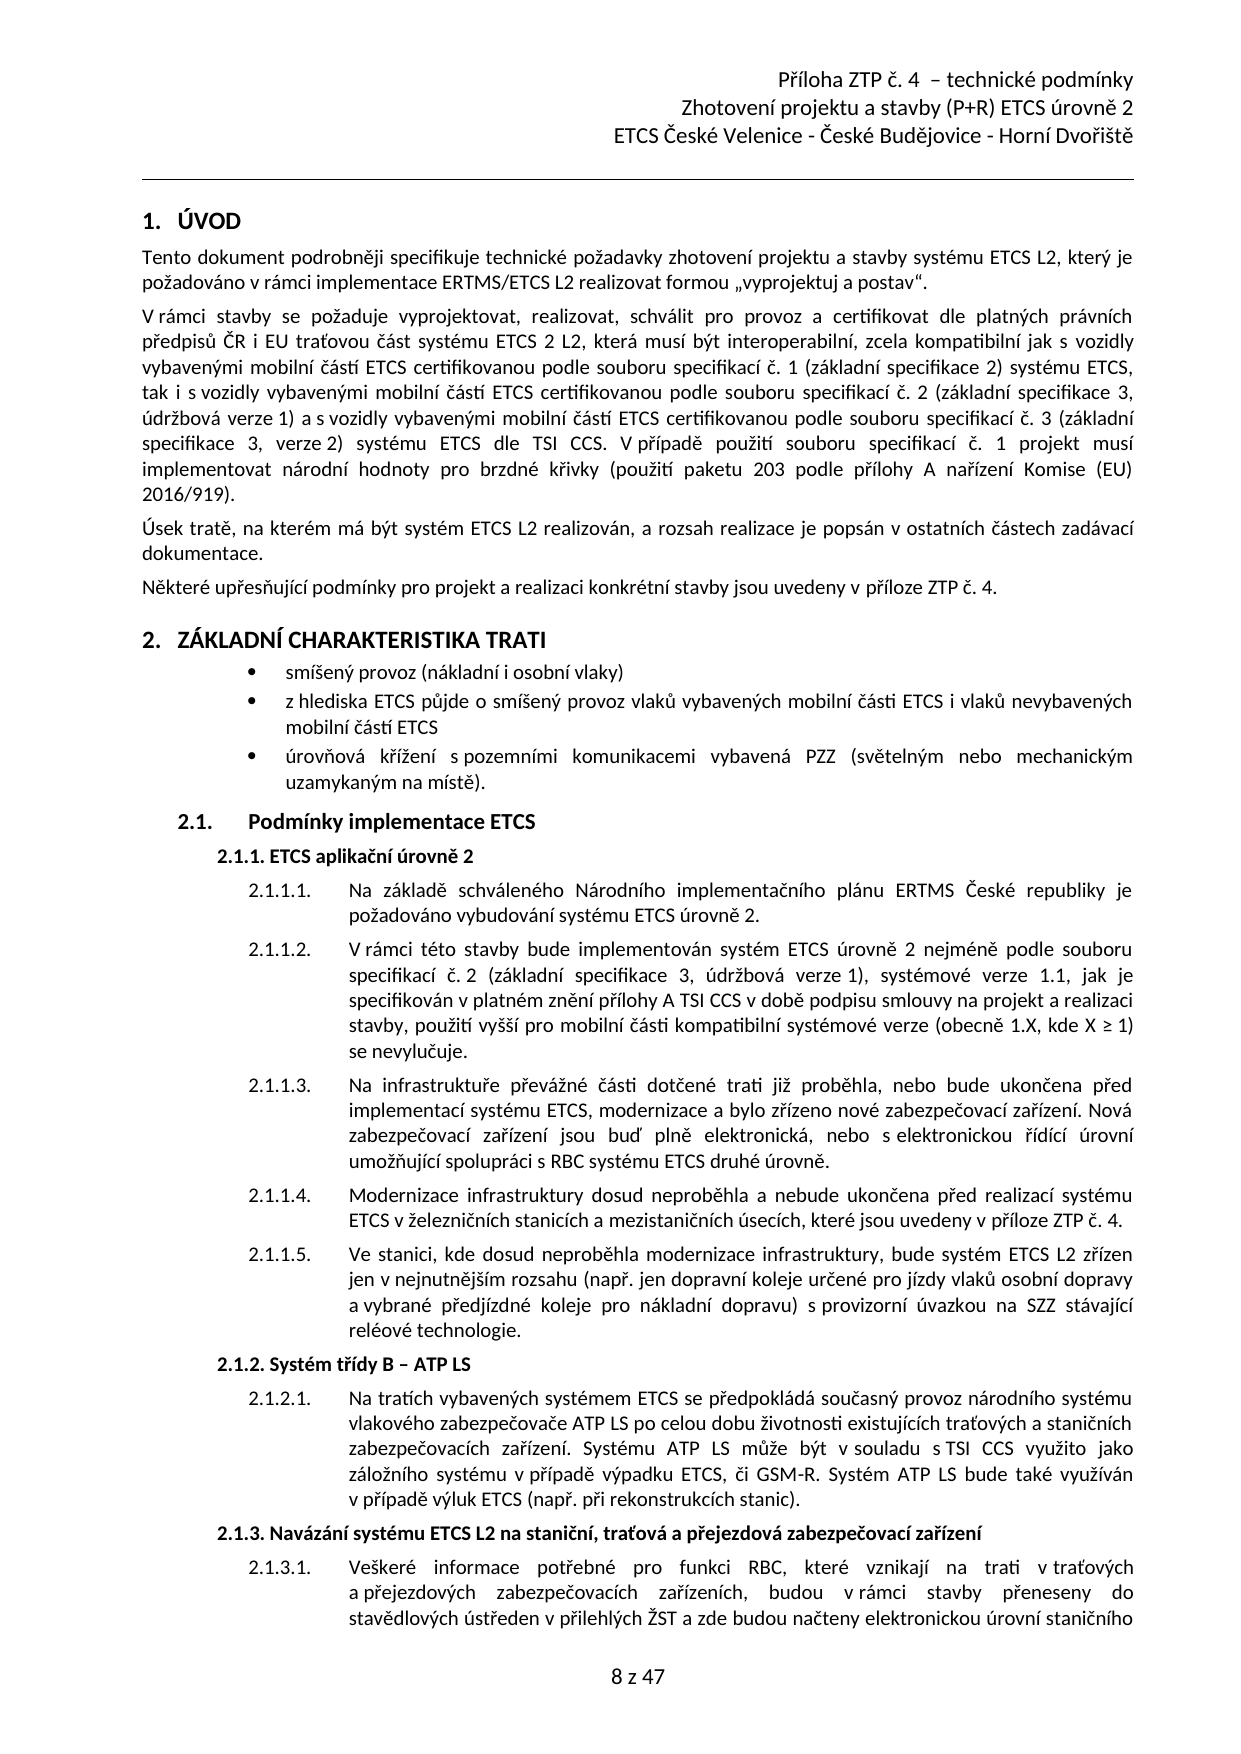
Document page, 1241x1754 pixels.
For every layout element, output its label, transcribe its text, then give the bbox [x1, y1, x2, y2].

text Úvod [142, 205, 1134, 236]
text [248, 1554, 1134, 1630]
text V rámci stavby se požaduje vyprojektovat, realizovat, schválit pro provoz a certifikovat dle platných právních předpisů ČR i EU traťovou část systému ETCS 2 L2, která musí být interoperabilní, zcela kompatibilní jak s vozidly vybavenými mobilní částí ETCS certifikovanou podle souboru specifikací č. 1 (základní specifikace 2) systému ETCS, tak i s vozidly vybavenými mobilní částí ETCS certifikovanou podle souboru specifikací č. 2 (základní specifikace 3, údržbová verze 1) a s vozidly vybavenými mobilní částí ETCS certifikovanou podle souboru specifikací č. 3 (základní specifikace 3, verze 2) systému ETCS dle TSI CCS. V případě použití souboru specifikací č. 1 projekt musí implementovat národní hodnoty pro brzdné křivky (použití paketu 203 podle přílohy A nařízení Komise (EU) 2016/919). [142, 303, 1134, 507]
text Některé upřesňující podmínky pro projekt a realizaci konkrétní stavby jsou uvedeny v příloze ZTP č. 4. [142, 574, 1134, 599]
text ETCS aplikační úrovně 2 [217, 843, 1134, 869]
text Ve stanici, kde dosud neproběhla modernizace infrastruktury, bude systém ETCS L2 zřízen jen v nejnutnějším rozsahu (např. jen dopravní koleje určené pro jízdy vlaků osobní dopravy a vybrané předjízdné koleje pro nákladní dopravu) s provizorní úvazkou na SZZ stávající reléové technologie. [248, 1241, 1134, 1343]
text Tento dokument podrobněji specifikuje technické požadavky zhotovení projektu a stavby systému ETCS L2, který je požadováno v rámci implementace ERTMS/ETCS L2 realizovat formou „vyprojektuj a postav“. [142, 244, 1134, 295]
text Navázání systému ETCS L2 na staniční, traťová a přejezdová zabezpečovací zařízení [217, 1520, 1134, 1546]
text Modernizace infrastruktury dosud neproběhla a nebude ukončena před realizací systému ETCS v železničních stanicích a mezistaničních úsecích, které jsou uvedeny v příloze ZTP č. 4. [248, 1182, 1134, 1233]
text Podmínky implementace ETCS [177, 807, 1134, 835]
text smíšený provoz (nákladní i osobní vlaky) [248, 659, 1134, 684]
text Systém třídy B – ATP LS [217, 1351, 1134, 1376]
text Na tratích vybavených systémem ETCS se předpokládá současný provoz národního systému vlakového zabezpečovače ATP LS po celou dobu životnosti existujících traťových a staničních zabezpečovacích zařízení. Systému ATP LS může být v souladu s TSI CCS využito jako záložního systému v případě výpadku ETCS, či GSM-R. Systém ATP LS bude také využíván v případě výluk ETCS (např. při rekonstrukcích stanic). [248, 1385, 1134, 1512]
text z hlediska ETCS půjde o smíšený provoz vlaků vybavených mobilní části ETCS i vlaků nevybavených mobilní částí ETCS [248, 689, 1134, 739]
text V rámci této stavby bude implementován systém ETCS úrovně 2 nejméně podle souboru specifikací č. 2 (základní specifikace 3, údržbová verze 1), systémové verze 1.1, jak je specifikován v platném znění přílohy A TSI CCS v době podpisu smlouvy na projekt a realizaci stavby, použití vyšší pro mobilní části kompatibilní systémové verze (obecně 1.X, kde X ≥ 1) se nevylučuje. [248, 936, 1134, 1063]
text Základní charakteristika trati [142, 624, 1134, 655]
text úrovňová křížení s pozemními komunikacemi vybavená PZZ (světelným nebo mechanickým uzamykaným na místě). [248, 744, 1134, 794]
text Na základě schváleného Národního implementačního plánu ERTMS České republiky je požadováno vybudování systému ETCS úrovně 2. [248, 877, 1134, 928]
text Úsek tratě, na kterém má být systém ETCS L2 realizován, a rozsah realizace je popsán v ostatních částech zadávací dokumentace. [142, 515, 1134, 566]
text Na infrastruktuře převážné části dotčené trati již proběhla, nebo bude ukončena před implementací systému ETCS, modernizace a bylo zřízeno nové zabezpečovací zařízení. Nová zabezpečovací zařízení jsou buď plně elektronická, nebo s elektronickou řídící úrovní umožňující spolupráci s RBC systému ETCS druhé úrovně. [248, 1072, 1134, 1173]
